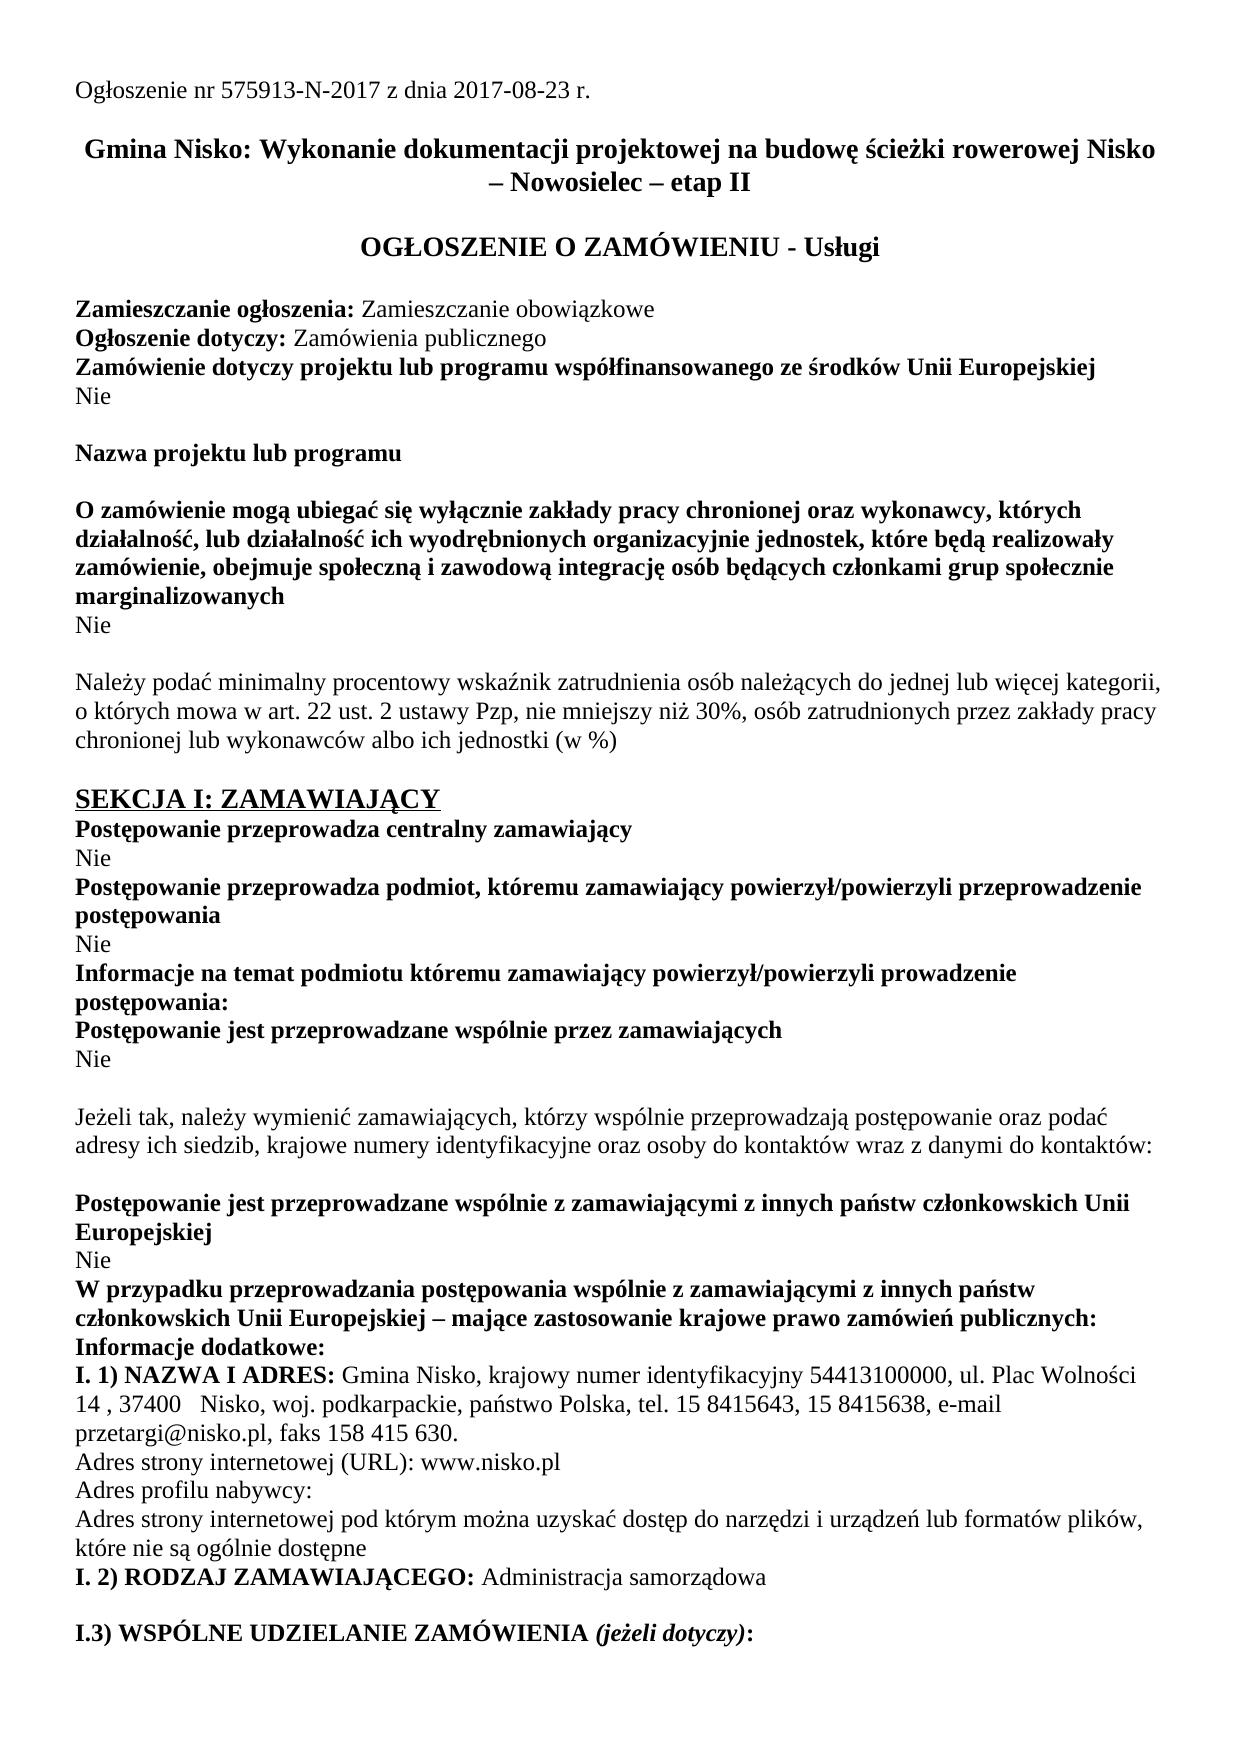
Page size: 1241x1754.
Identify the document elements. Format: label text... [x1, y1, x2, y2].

text Informacje na temat podmiotu któremu zamawiający powierzył/powierzyli prowadzenie postępowania: Postępowanie jest przeprowadzane wspólnie przez zamawiających [75, 958, 1165, 1044]
text I. 1) NAZWA I ADRES: Gmina Nisko, krajowy numer identyfikacyjny 54413100000, ul. Plac Wolności 14 , 37400 Nisko, woj. podkarpackie, państwo Polska, tel. 15 8415643, 15 8415638, e-mail przetargi@nisko.pl, faks 158 415 630. Adres strony internetowej (URL): www.nisko.pl Adres profilu nabywcy: Adres strony internetowej pod którym można uzyskać dostęp do narzędzi i urządzeń lub formatów plików, które nie są ogólnie dostępne [75, 1360, 1165, 1562]
text Nie [75, 929, 1165, 958]
text Nie [75, 381, 1165, 409]
text O zamówienie mogą ubiegać się wyłącznie zakłady pracy chronionej oraz wykonawcy, których działalność, lub działalność ich wyodrębnionych organizacyjnie jednostek, które będą realizowały zamówienie, obejmuje społeczną i zawodową integrację osób będących członkami grup społecznie marginalizowanych [75, 495, 1165, 610]
text W przypadku przeprowadzania postępowania wspólnie z zamawiającymi z innych państw członkowskich Unii Europejskiej – mające zastosowanie krajowe prawo zamówień publicznych: Informacje dodatkowe: [75, 1274, 1165, 1360]
text Nazwa projektu lub programu [75, 409, 1165, 495]
text Nie [75, 1245, 1165, 1274]
text Postępowanie przeprowadza podmiot, któremu zamawiający powierzył/powierzyli przeprowadzenie postępowania [75, 872, 1165, 929]
text Nie [75, 1044, 1165, 1073]
text I. 2) RODZAJ ZAMAWIAJĄCEGO: Administracja samorządowa [75, 1562, 1165, 1618]
text Nie [75, 843, 1165, 872]
text Należy podać minimalny procentowy wskaźnik zatrudnienia osób należących do jednej lub więcej kategorii, o których mowa w art. 22 ust. 2 ustawy Pzp, nie mniejszy niż 30%, osób zatrudnionych przez zakłady pracy chronionej lub wykonawców albo ich jednostki (w %) [75, 639, 1165, 782]
text Zamieszczanie ogłoszenia: Zamieszczanie obowiązkowe [75, 294, 1165, 323]
text I.3) WSPÓLNE UDZIELANIE ZAMÓWIENIA (jeżeli dotyczy): [75, 1618, 1165, 1647]
text Ogłoszenie nr 575913-N-2017 z dnia 2017-08-23 r. [75, 75, 1165, 104]
text Nie [75, 610, 1165, 639]
text Zamówienie dotyczy projektu lub programu współfinansowanego ze środków Unii Europejskiej [75, 352, 1165, 381]
text SEKCJA I: ZAMAWIAJĄCY [75, 782, 1165, 814]
text Jeżeli tak, należy wymienić zamawiających, którzy wspólnie przeprowadzają postępowanie oraz podać adresy ich siedzib, krajowe numery identyfikacyjne oraz osoby do kontaktów wraz z danymi do kontaktów: Postępowanie jest przeprowadzane wspólnie z zamawiającymi z innych państw członkowskich Unii Europejskiej [75, 1073, 1165, 1245]
text OGŁOSZENIE O ZAMÓWIENIU - Usługi [75, 197, 1165, 262]
text Gmina Nisko: Wykonanie dokumentacji projektowej na budowę ścieżki rowerowej Nisko – Nowosielec – etap II [75, 132, 1165, 197]
text Ogłoszenie dotyczy: Zamówienia publicznego [75, 323, 1165, 352]
text Postępowanie przeprowadza centralny zamawiający [75, 814, 1165, 843]
